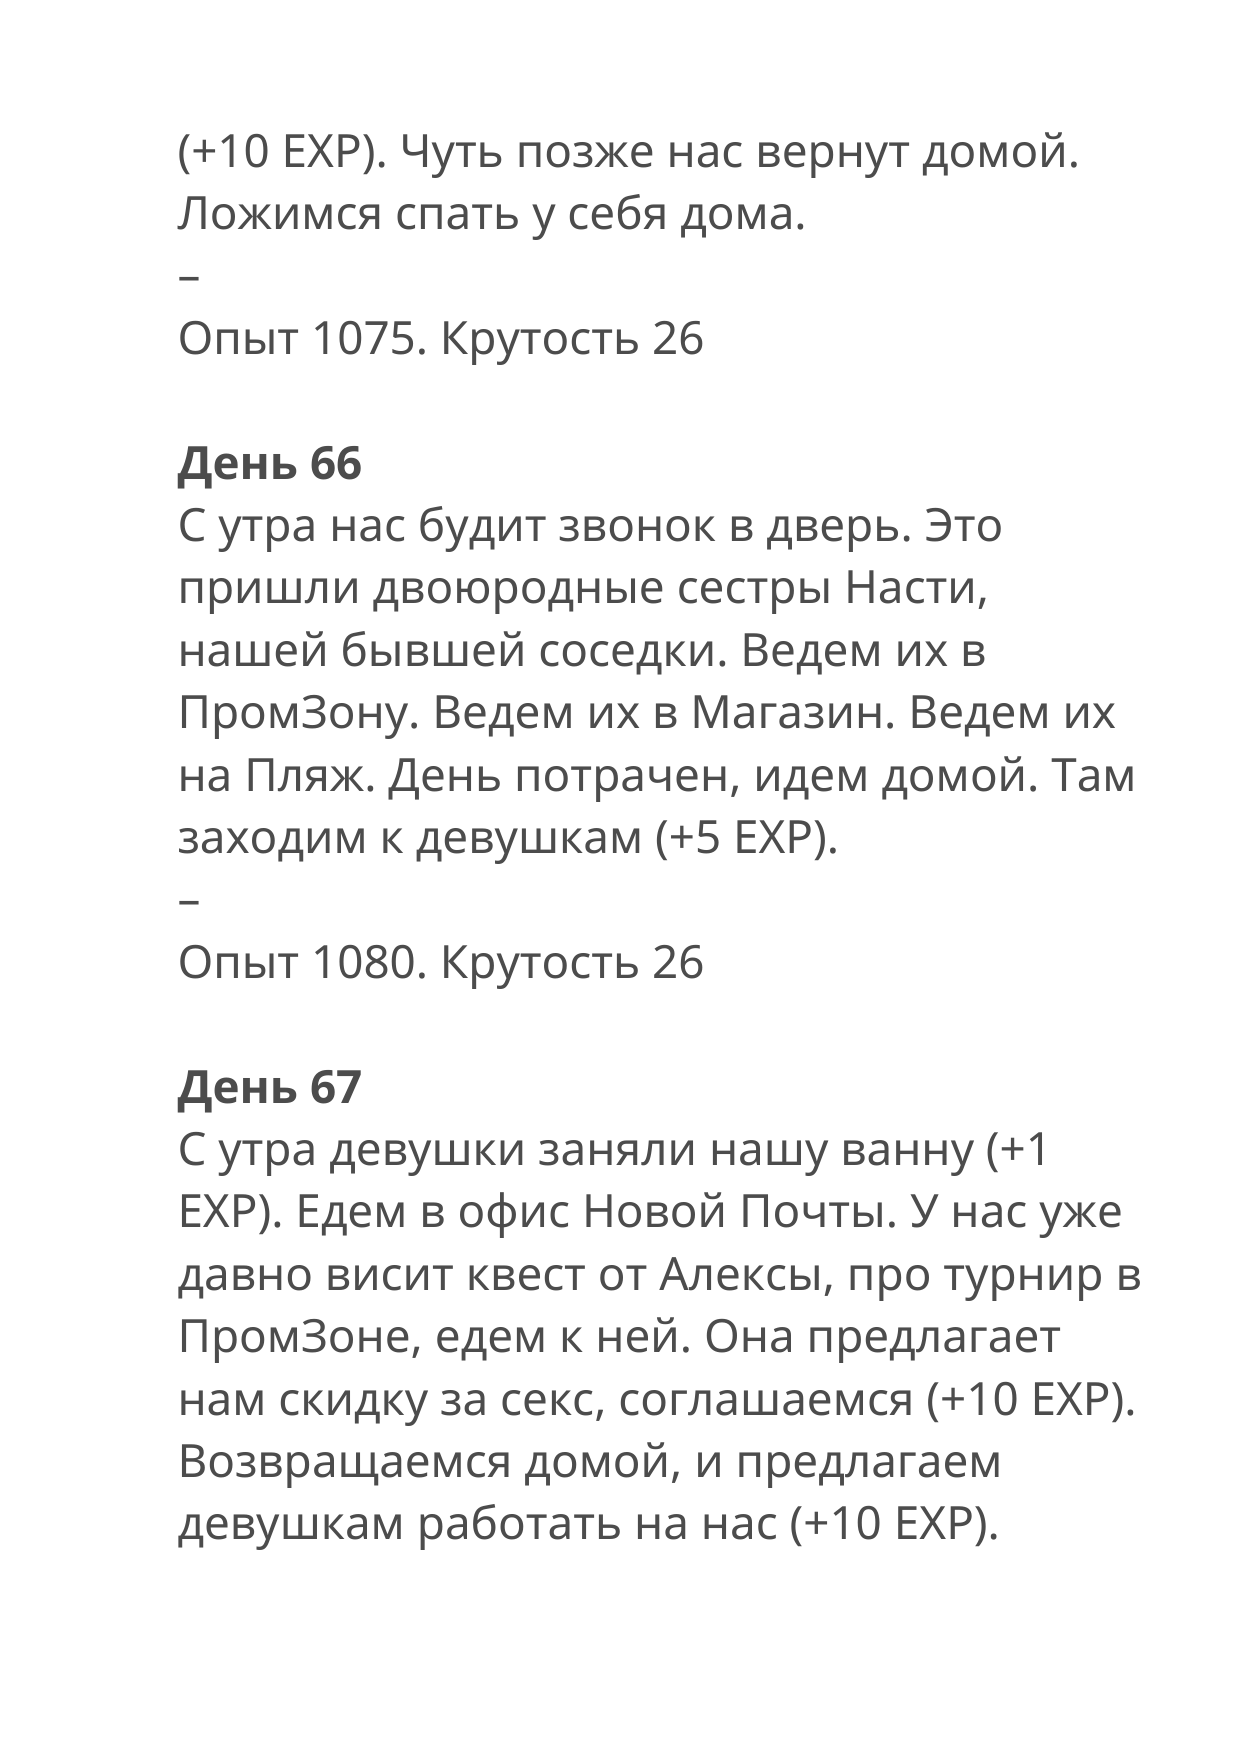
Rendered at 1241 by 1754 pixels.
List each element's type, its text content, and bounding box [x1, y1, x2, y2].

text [177, 118, 1152, 368]
text День 66 С утра нас будит звонок в дверь. Это пришли двоюродные сестры Насти, нашей бывшей соседки. Ведем их в ПромЗону. Ведем их в Магазин. Ведем их на Пляж. День потрачен, идем домой. Там заходим к девушкам (+5 EXP). – Опыт 1080. Крутость 26 [177, 368, 1152, 992]
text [177, 992, 1152, 1553]
